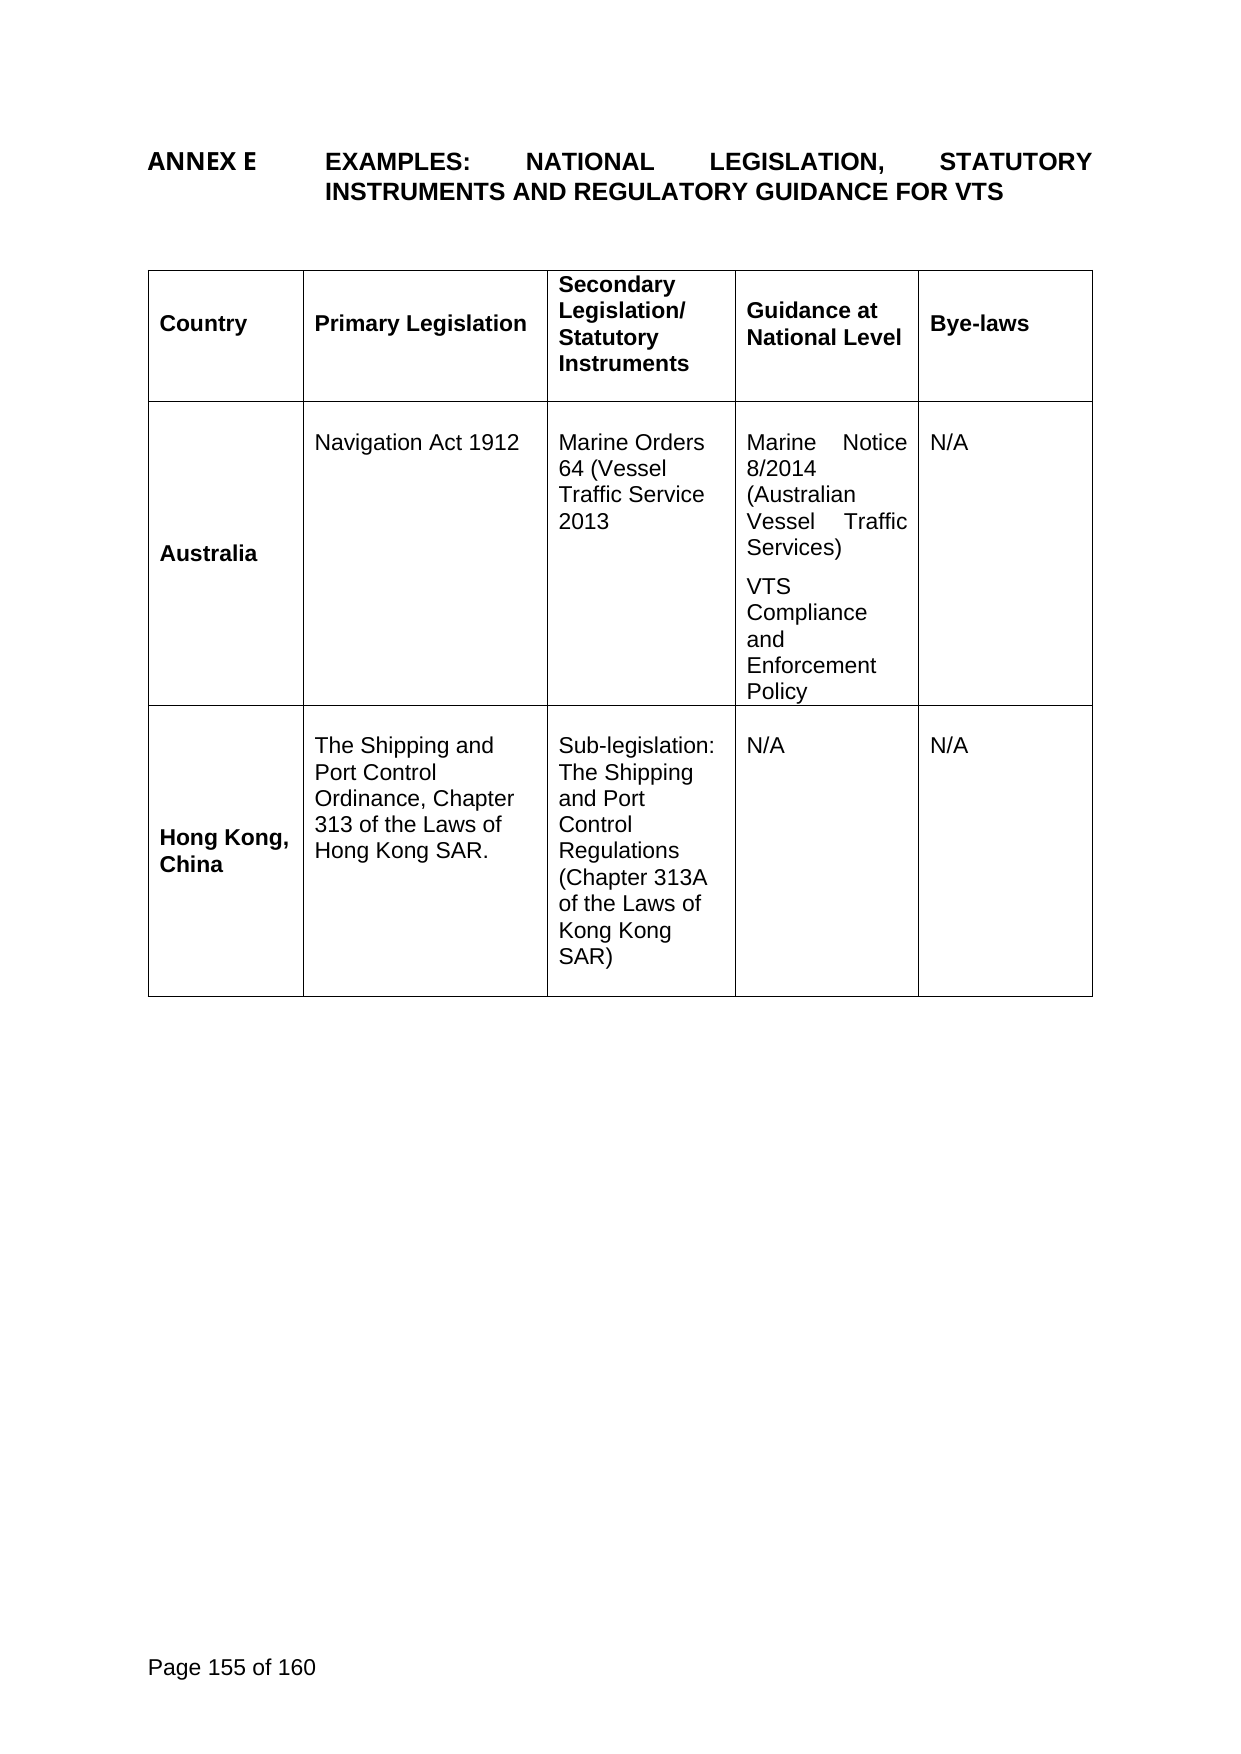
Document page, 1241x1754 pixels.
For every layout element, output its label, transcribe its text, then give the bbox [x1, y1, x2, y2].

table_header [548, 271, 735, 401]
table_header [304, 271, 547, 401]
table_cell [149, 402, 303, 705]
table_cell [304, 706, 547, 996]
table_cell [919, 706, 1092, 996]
text Examples: National Legislation, Statutory Instruments and Regulatory Guidance for VTS [148, 143, 1092, 206]
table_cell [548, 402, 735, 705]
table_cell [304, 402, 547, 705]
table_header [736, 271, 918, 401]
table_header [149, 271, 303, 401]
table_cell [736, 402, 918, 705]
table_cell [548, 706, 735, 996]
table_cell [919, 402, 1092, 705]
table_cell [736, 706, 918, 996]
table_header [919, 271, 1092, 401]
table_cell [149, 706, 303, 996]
